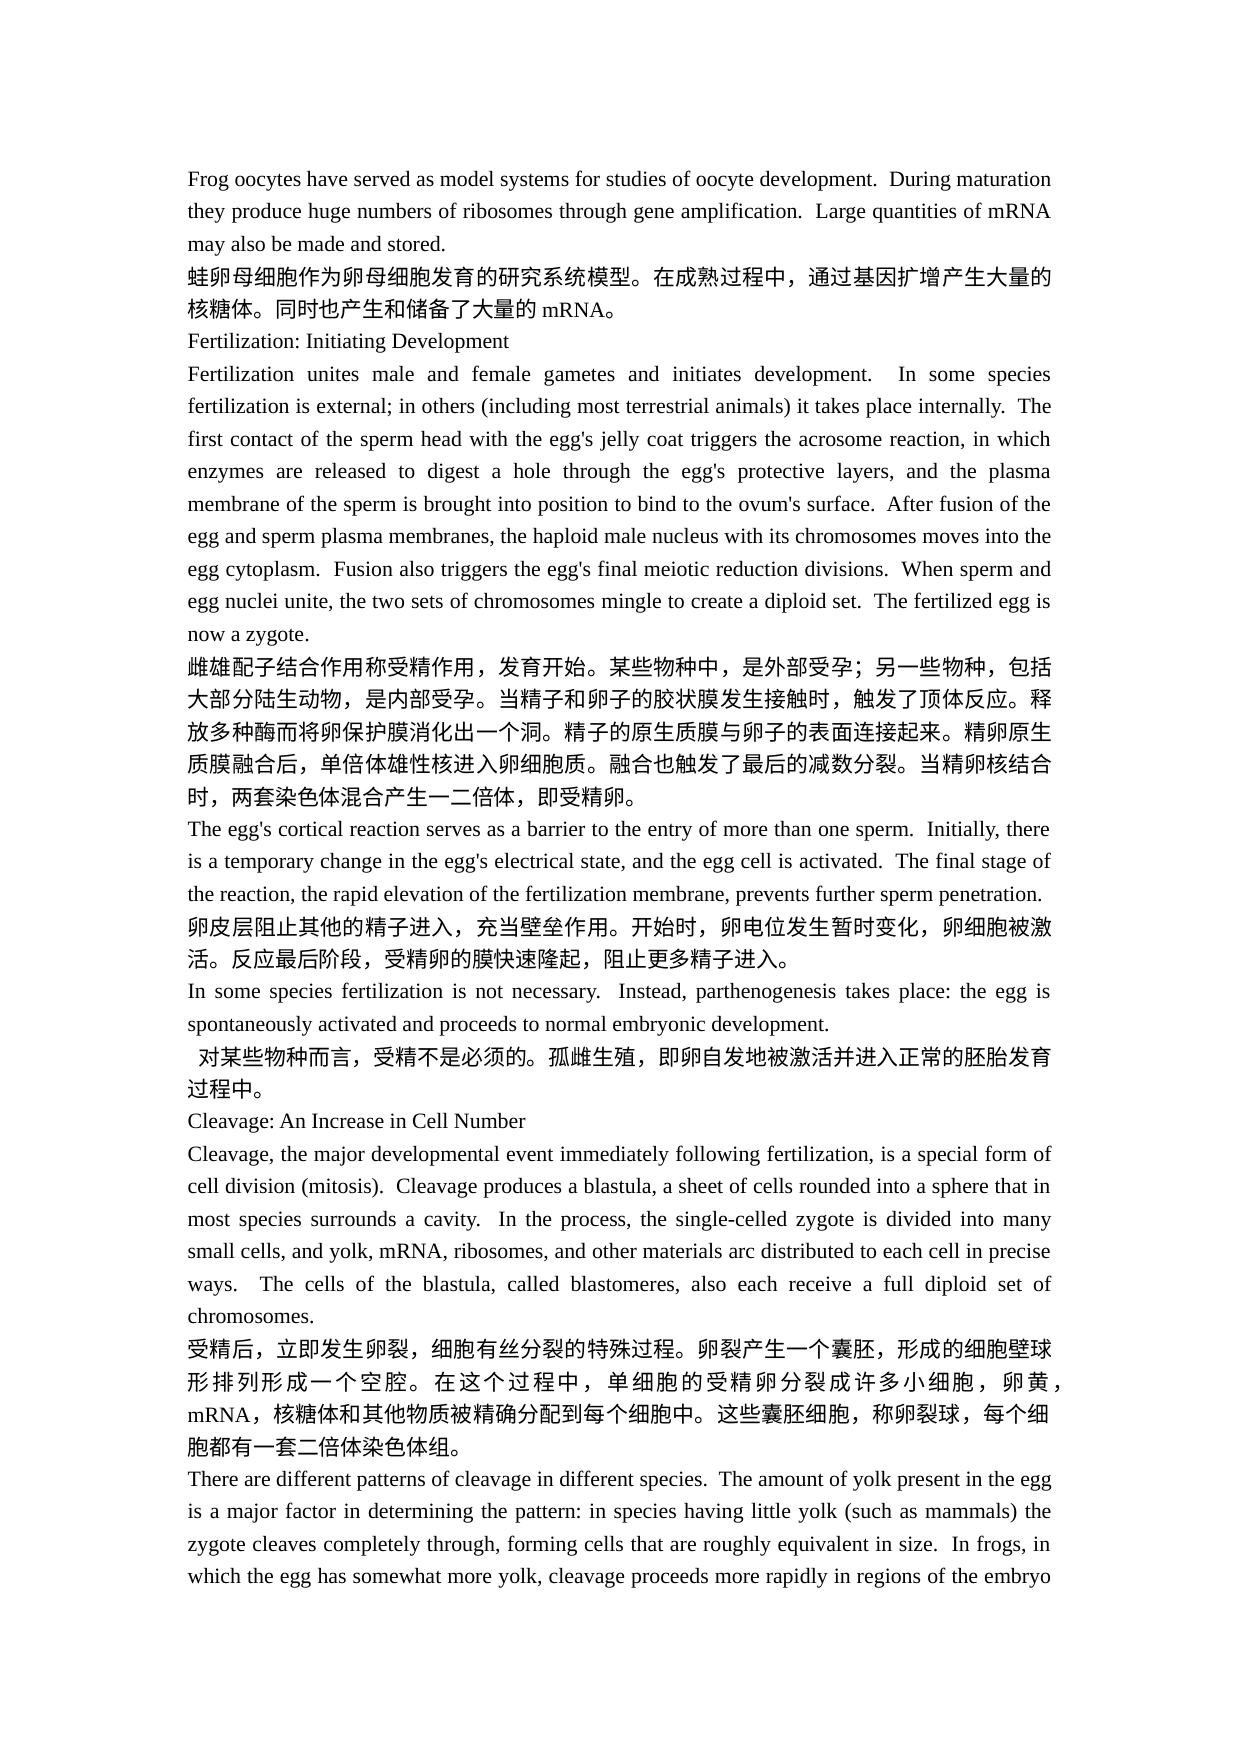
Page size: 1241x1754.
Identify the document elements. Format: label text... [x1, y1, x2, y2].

text 蛙卵母细胞作为卵母细胞发育的研究系统模型。在成熟过程中，通过基因扩增产生大量的核糖体。同时也产生和储备了大量的mRNA。 [187, 259, 1053, 324]
text 卵皮层阻止其他的精子进入，充当壁垒作用。开始时，卵电位发生暂时变化，卵细胞被激活。反应最后阶段，受精卵的膜快速隆起，阻止更多精子进入。 [187, 909, 1053, 974]
text 对某些物种而言，受精不是必须的。孤雌生殖，即卵自发地被激活并进入正常的胚胎发育过程中。 [187, 1039, 1053, 1104]
text Fertilization unites male and female gametes and initiates development. In some species fertilization is external; in others (including most terrestrial animals) it takes place internally. The first contact of the sperm head with the egg's jelly coat triggers the acrosome reaction, in which enzymes are released to digest a hole through the egg's protective layers, and the plasma membrane of the sperm is brought into position to bind to the ovum's surface. After fusion of the egg and sperm plasma membranes, the haploid male nucleus with its chromosomes moves into the egg cytoplasm. Fusion also triggers the egg's final meiotic reduction divisions. When sperm and egg nuclei unite, the two sets of chromosomes mingle to create a diploid set. The fertilized egg is now a zygote. [187, 357, 1053, 649]
text Cleavage: An Increase in Cell Number [187, 1104, 1053, 1137]
text 受精后，立即发生卵裂，细胞有丝分裂的特殊过程。卵裂产生一个囊胚，形成的细胞壁球形排列形成一个空腔。在这个过程中，单细胞的受精卵分裂成许多小细胞，卵黄，mRNA，核糖体和其他物质被精确分配到每个细胞中。这些囊胚细胞，称卵裂球，每个细胞都有一套二倍体染色体组。 [187, 1332, 1053, 1462]
text In some species fertilization is not necessary. Instead, parthenogenesis takes place: the egg is spontaneously activated and proceeds to normal embryonic development. [187, 974, 1053, 1039]
text The egg's cortical reaction serves as a barrier to the entry of more than one sperm. Initially, there is a temporary change in the egg's electrical state, and the egg cell is activated. The final stage of the reaction, the rapid elevation of the fertilization membrane, prevents further sperm penetration. [187, 812, 1053, 909]
text Frog oocytes have served as model systems for studies of oocyte development. During maturation they produce huge numbers of ribosomes through gene amplification. Large quantities of mRNA may also be made and stored. [187, 162, 1053, 259]
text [187, 1462, 1053, 1592]
text 雌雄配子结合作用称受精作用，发育开始。某些物种中，是外部受孕；另一些物种，包括大部分陆生动物，是内部受孕。当精子和卵子的胶状膜发生接触时，触发了顶体反应。释放多种酶而将卵保护膜消化出一个洞。精子的原生质膜与卵子的表面连接起来。精卵原生质膜融合后，单倍体雄性核进入卵细胞质。融合也触发了最后的减数分裂。当精卵核结合时，两套染色体混合产生一二倍体，即受精卵。 [187, 649, 1053, 812]
text Cleavage, the major developmental event immediately following fertilization, is a special form of cell division (mitosis). Cleavage produces a blastula, a sheet of cells rounded into a sphere that in most species surrounds a cavity. In the process, the single-celled zygote is divided into many small cells, and yolk, mRNA, ribosomes, and other materials arc distributed to each cell in precise ways. The cells of the blastula, called blastomeres, also each receive a full diploid set of chromosomes. [187, 1137, 1053, 1332]
text Fertilization: Initiating Development [187, 324, 1053, 357]
